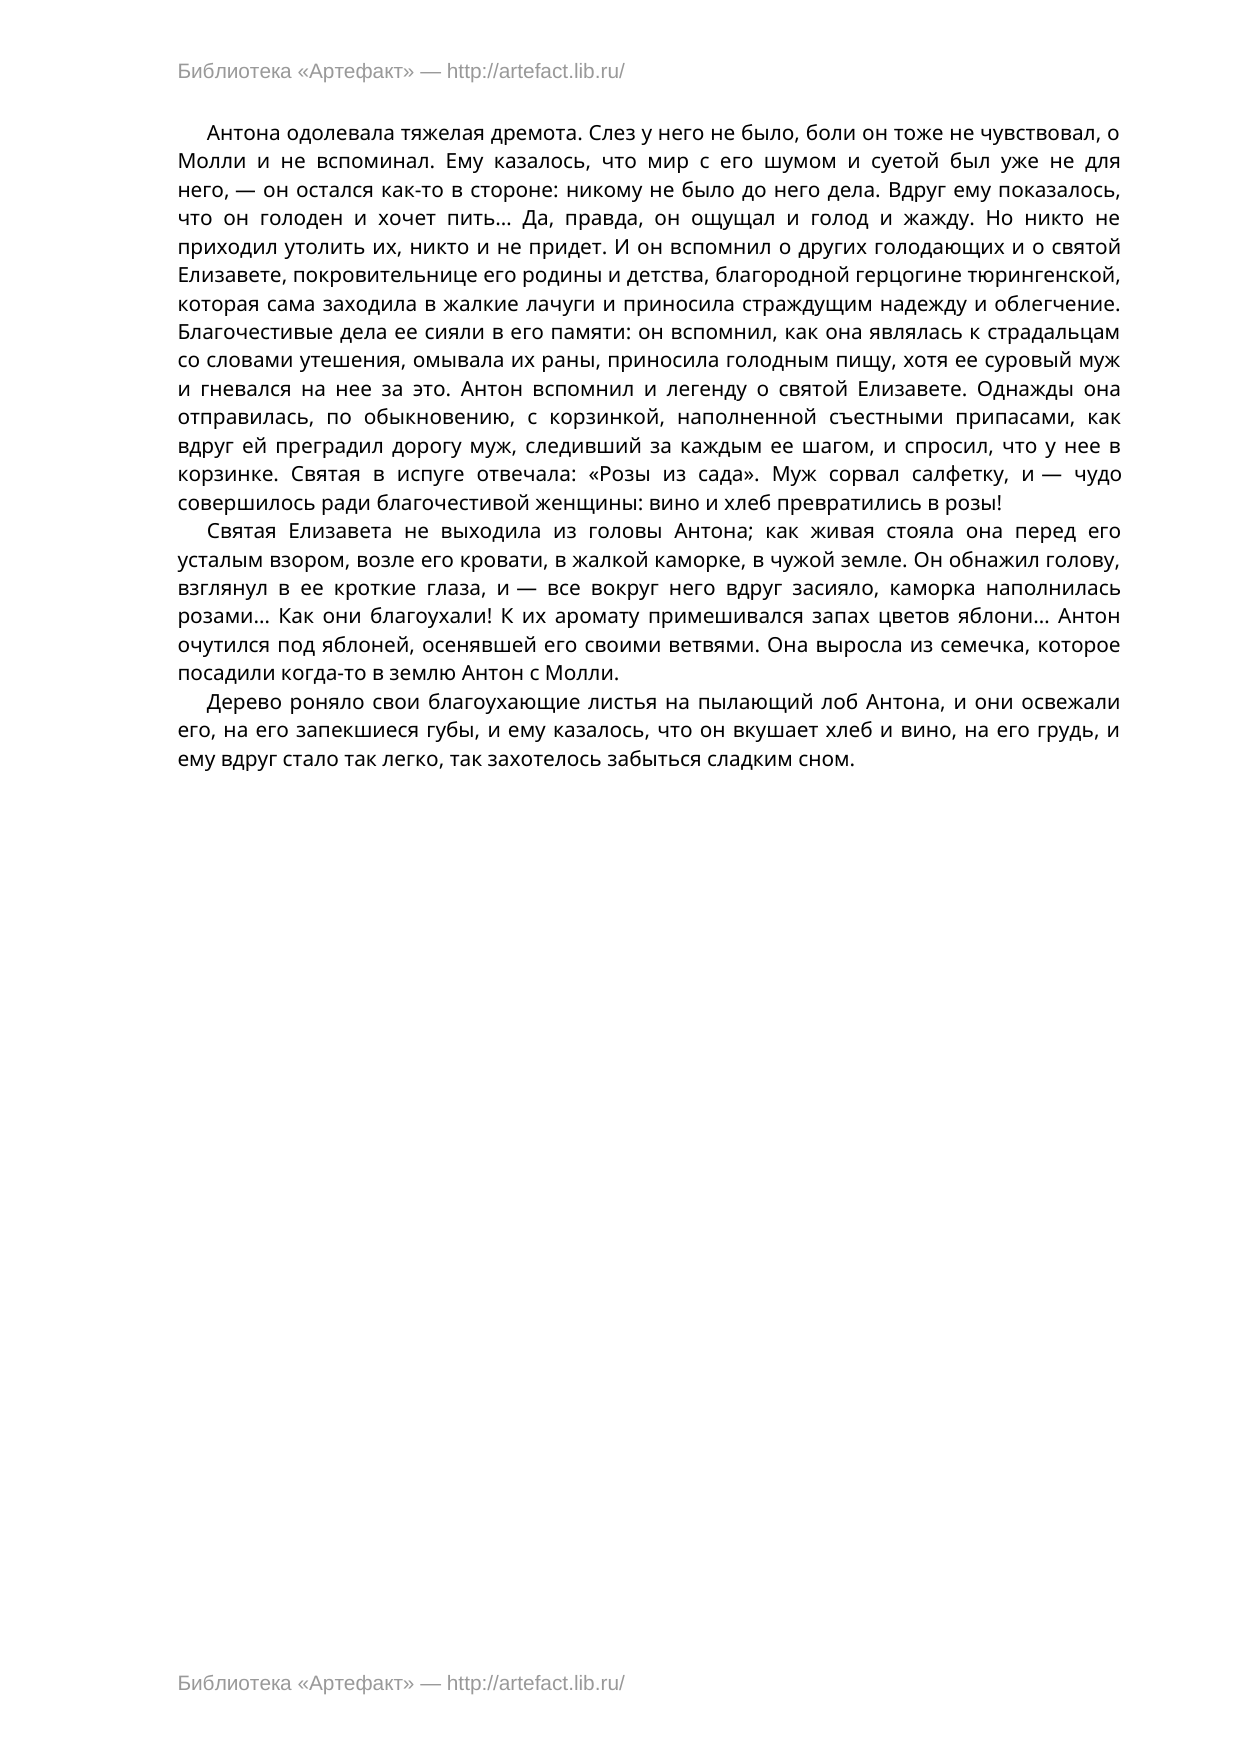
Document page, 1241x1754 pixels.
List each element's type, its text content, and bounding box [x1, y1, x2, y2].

text Дерево роняло свои благоухающие листья на пылающий лоб Антона, и они освежали его, на его запекшиеся губы, и ему казалось, что он вкушает хлеб и вино, на его грудь, и ему вдруг стало так легко, так захотелось забыться сладким сном. [177, 687, 1122, 772]
text Святая Елизавета не выходила из головы Антона; как живая стояла она перед его усталым взором, возле его кровати, в жалкой каморке, в чужой земле. Он обнажил голову, взглянул в ее кроткие глаза, и — все вокруг него вдруг засияло, каморка наполнилась розами… Как они благоухали! К их аромату примешивался запах цветов яблони… Антон очутился под яблоней, осенявшей его своими ветвями. Она выросла из семечка, которое посадили когда-то в землю Антон с Молли. [177, 516, 1122, 687]
text Антона одолевала тяжелая дремота. Слез у него не было, боли он тоже не чувствовал, о Молли и не вспоминал. Ему казалось, что мир с его шумом и суетой был уже не для него, — он остался как-то в стороне: никому не было до него дела. Вдруг ему показалось, что он голоден и хочет пить… Да, правда, он ощущал и голод и жажду. Но никто не приходил утолить их, никто и не придет. И он вспомнил о других голодающих и о святой Елизавете, покровительнице его родины и детства, благородной герцогине тюрингенской, которая сама заходила в жалкие лачуги и приносила страждущим надежду и облегчение. Благочестивые дела ее сияли в его памяти: он вспомнил, как она являлась к страдальцам со словами утешения, омывала их раны, приносила голодным пищу, хотя ее суровый муж и гневался на нее за это. Антон вспомнил и легенду о святой Елизавете. Однажды она отправилась, по обыкновению, с корзинкой, наполненной съестными припасами, как вдруг ей преградил дорогу муж, следивший за каждым ее шагом, и спросил, что у нее в корзинке. Святая в испуге отвечала: «Розы из сада». Муж сорвал салфетку, и — чудо совершилось ради благочестивой женщины: вино и хлеб превратились в розы! [177, 118, 1122, 516]
